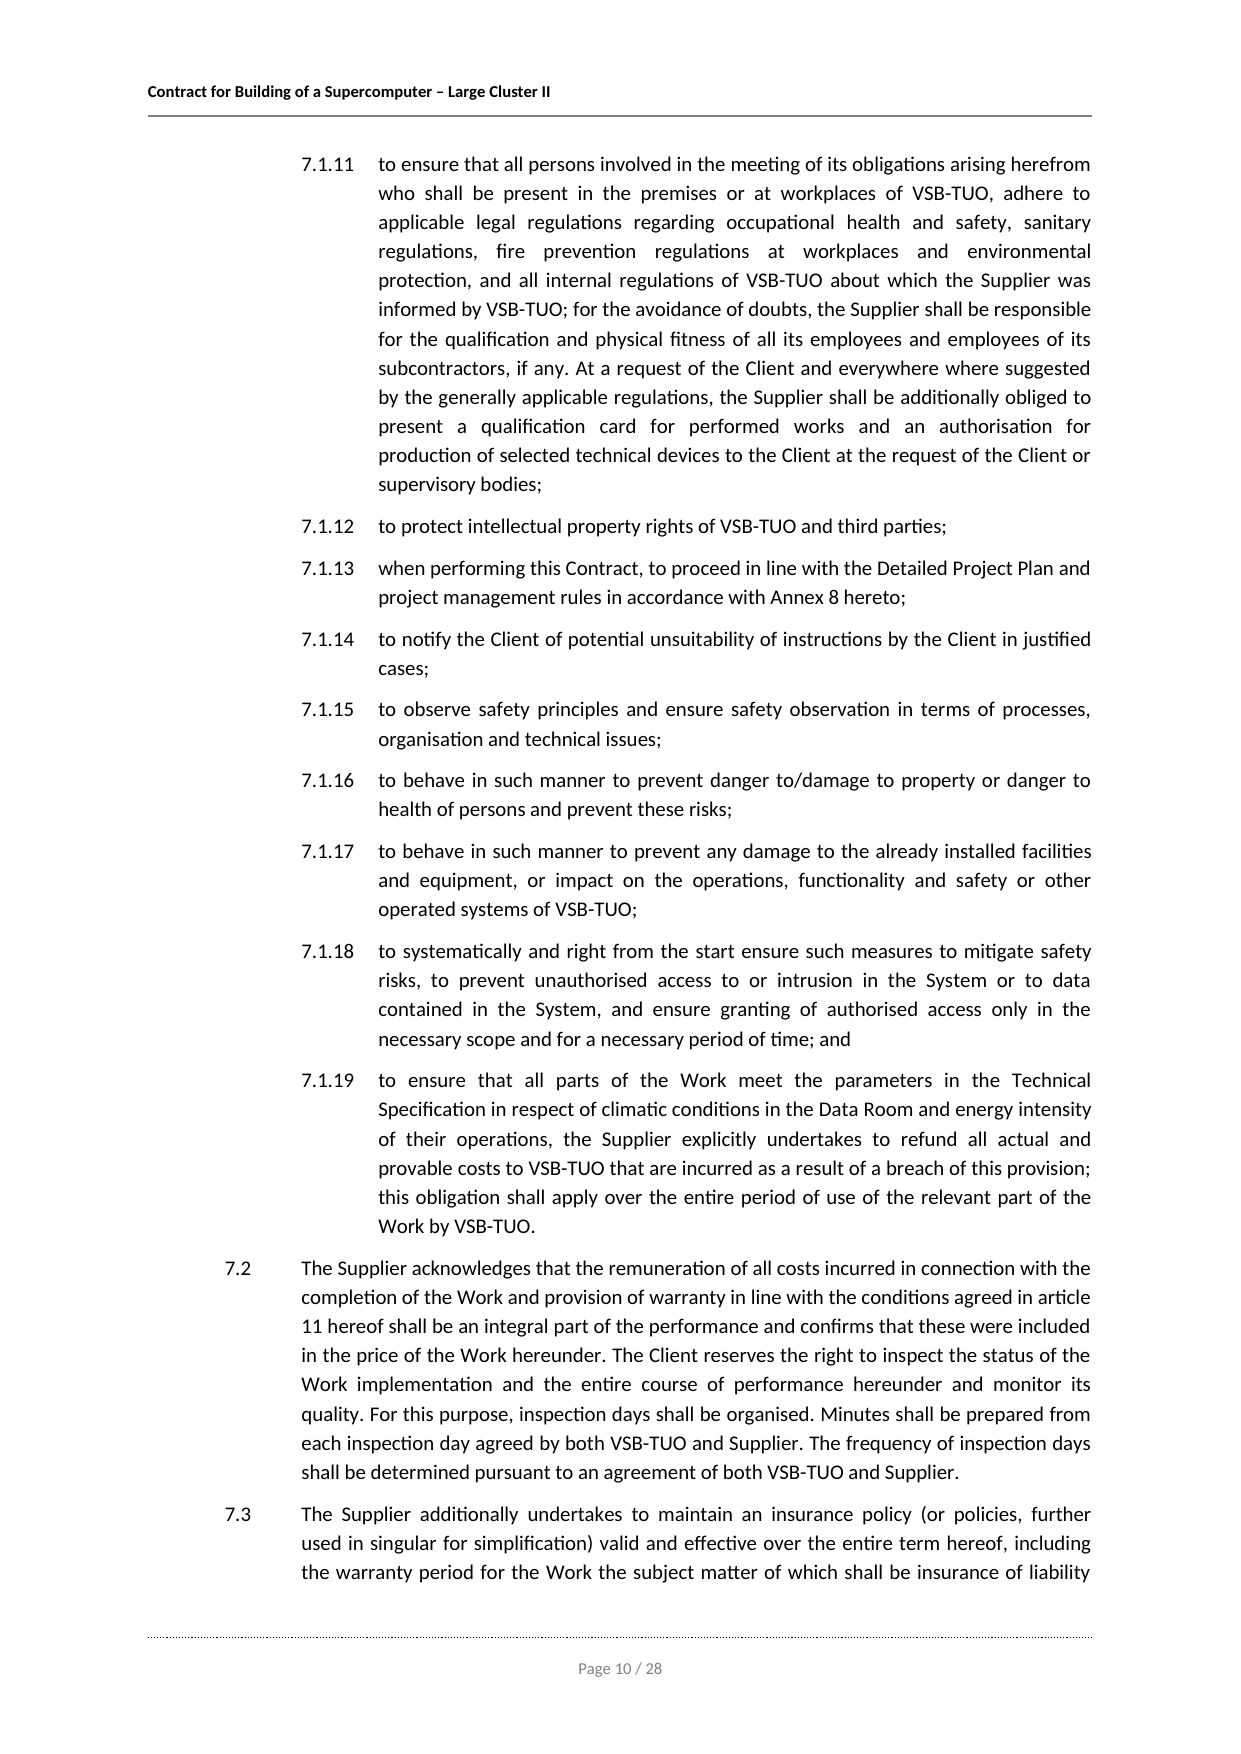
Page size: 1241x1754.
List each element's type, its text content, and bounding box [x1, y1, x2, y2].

list to notify the Client of potential unsuitability of instructions by the Client in justified cases; [301, 623, 1092, 681]
list to ensure that all parts of the Work meet the parameters in the Technical Specification in respect of climatic conditions in the Data Room and energy intensity of their operations, the Supplier explicitly undertakes to refund all actual and provable costs to VSB-TUO that are incurred as a result of a breach of this provision; this obligation shall apply over the entire period of use of the relevant part of the Work by VSB-TUO. [301, 1064, 1092, 1239]
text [224, 1498, 1092, 1585]
list to ensure that all persons involved in the meeting of its obligations arising herefrom who shall be present in the premises or at workplaces of VSB-TUO, adhere to applicable legal regulations regarding occupational health and safety, sanitary regulations, fire prevention regulations at workplaces and environmental protection, and all internal regulations of VSB-TUO about which the Supplier was informed by VSB-TUO; for the avoidance of doubts, the Supplier shall be responsible for the qualification and physical fitness of all its employees and employees of its subcontractors, if any. At a request of the Client and everywhere where suggested by the generally applicable regulations, the Supplier shall be additionally obliged to present a qualification card for performed works and an authorisation for production of selected technical devices to the Client at the request of the Client or supervisory bodies; [301, 148, 1092, 498]
list to observe safety principles and ensure safety observation in terms of processes, organisation and technical issues; [301, 693, 1092, 752]
list to protect intellectual property rights of VSB-TUO and third parties; [301, 510, 1092, 539]
list when performing this Contract, to proceed in line with the Detailed Project Plan and project management rules in accordance with Annex 8 hereto; [301, 552, 1092, 610]
list to behave in such manner to prevent danger to/damage to property or danger to health of persons and prevent these risks; [301, 764, 1092, 823]
list to systematically and right from the start ensure such measures to mitigate safety risks, to prevent unauthorised access to or intrusion in the System or to data contained in the System, and ensure granting of authorised access only in the necessary scope and for a necessary period of time; and [301, 935, 1092, 1052]
text The Supplier acknowledges that the remuneration of all costs incurred in connection with the completion of the Work and provision of warranty in line with the conditions agreed in article 11 hereof shall be an integral part of the performance and confirms that these were included in the price of the Work hereunder. The Client reserves the right to inspect the status of the Work implementation and the entire course of performance hereunder and monitor its quality. For this purpose, inspection days shall be organised. Minutes shall be prepared from each inspection day agreed by both VSB-TUO and Supplier. The frequency of inspection days shall be determined pursuant to an agreement of both VSB-TUO and Supplier. [224, 1252, 1092, 1485]
list to behave in such manner to prevent any damage to the already installed facilities and equipment, or impact on the operations, functionality and safety or other operated systems of VSB-TUO; [301, 835, 1092, 923]
